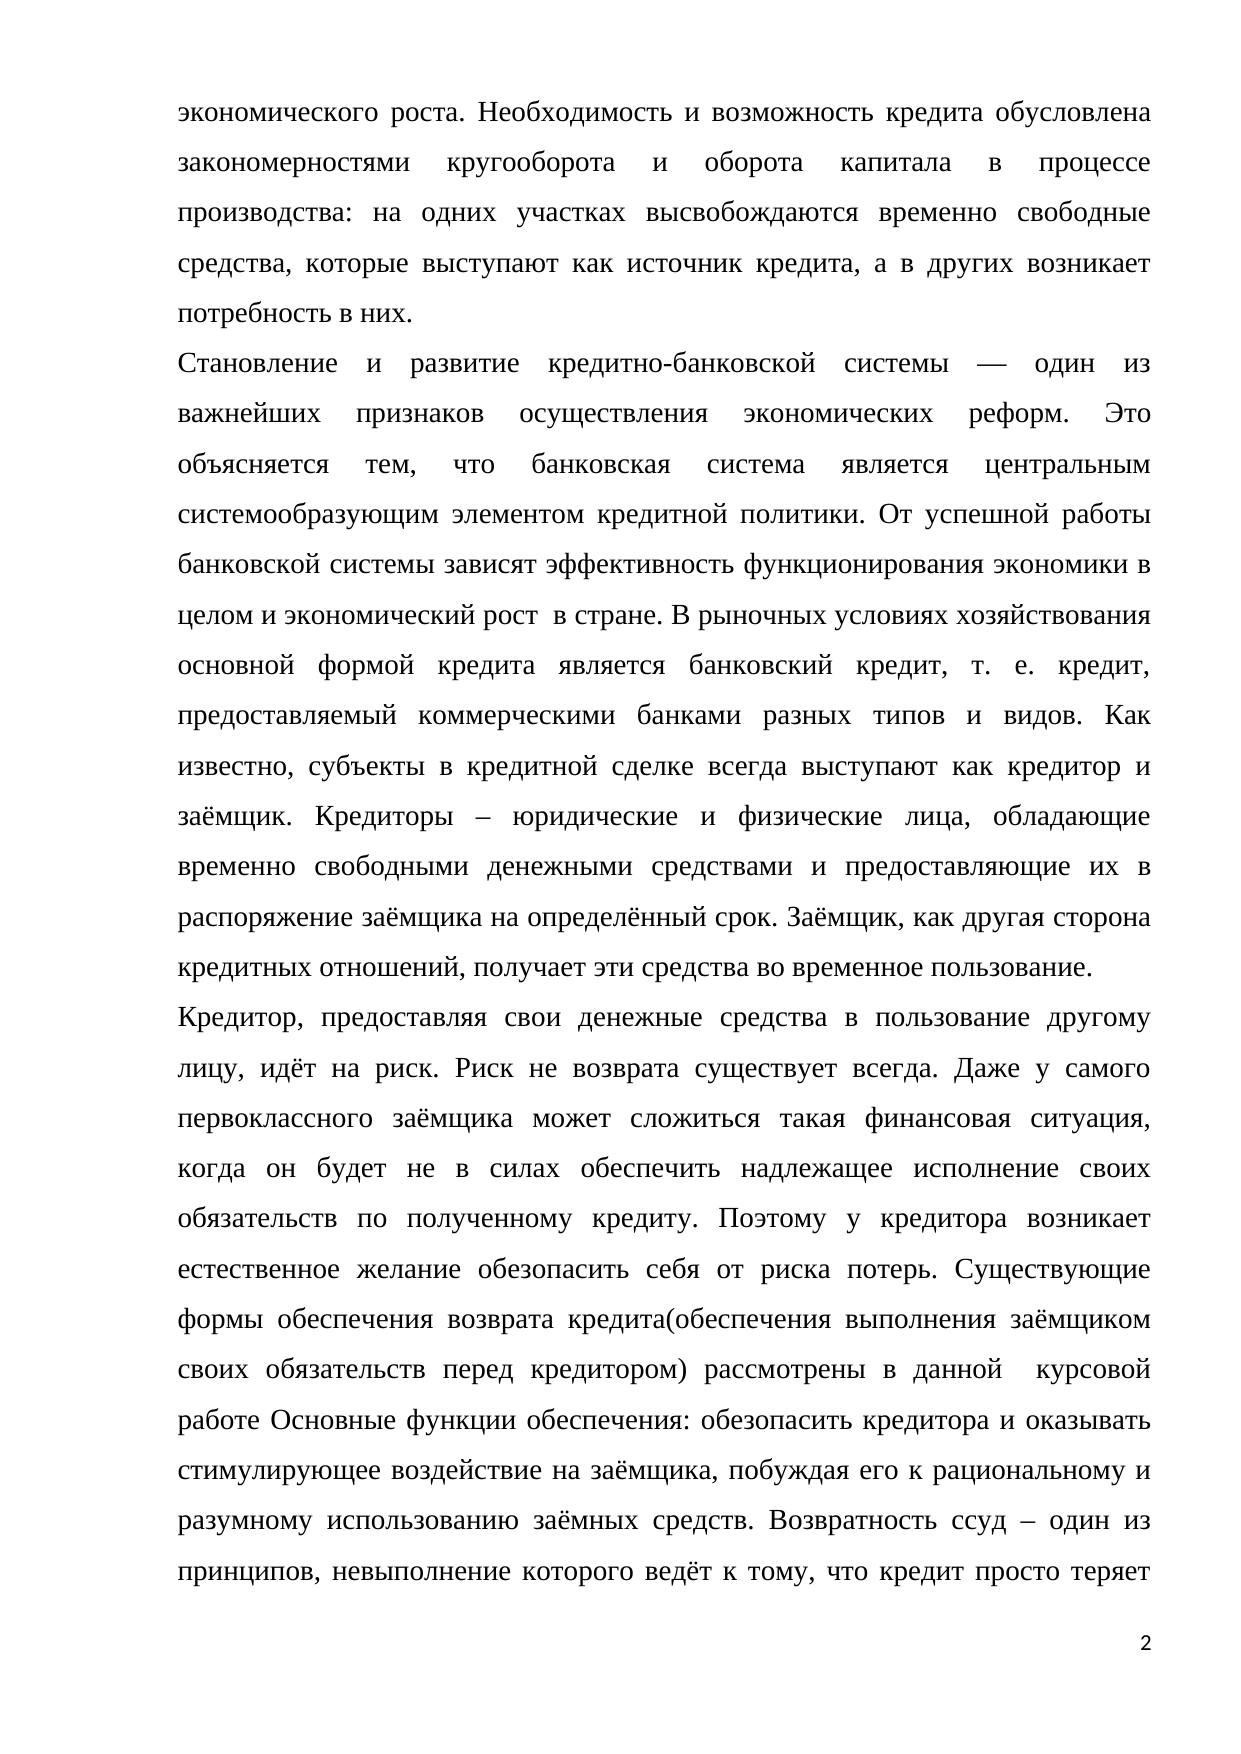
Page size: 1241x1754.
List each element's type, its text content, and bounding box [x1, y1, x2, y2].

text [177, 94, 1152, 328]
text Становление и развитие кредитно-банковской системы — один из важнейших признаков осуществления экономических реформ. Это объясняется тем, что банковская система является центральным системообразующим элементом кредитной политики. От успешной работы банковской системы зависят эффективность функционирования экономики в целом и экономический рост в стране. В рыночных условиях хозяйствования основной формой кредита является банковский кредит, т. е. кредит, предоставляемый коммерческими банками разных типов и видов. Как известно, субъекты в кредитной сделке всегда выступают как кредитор и заёмщик. Кредиторы – юридические и физические лица, обладающие временно свободными денежными средствами и предоставляющие их в распоряжение заёмщика на определённый срок. Заёмщик, как другая сторона кредитных отношений, получает эти средства во временное пользование. [177, 345, 1152, 983]
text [177, 999, 1152, 1586]
